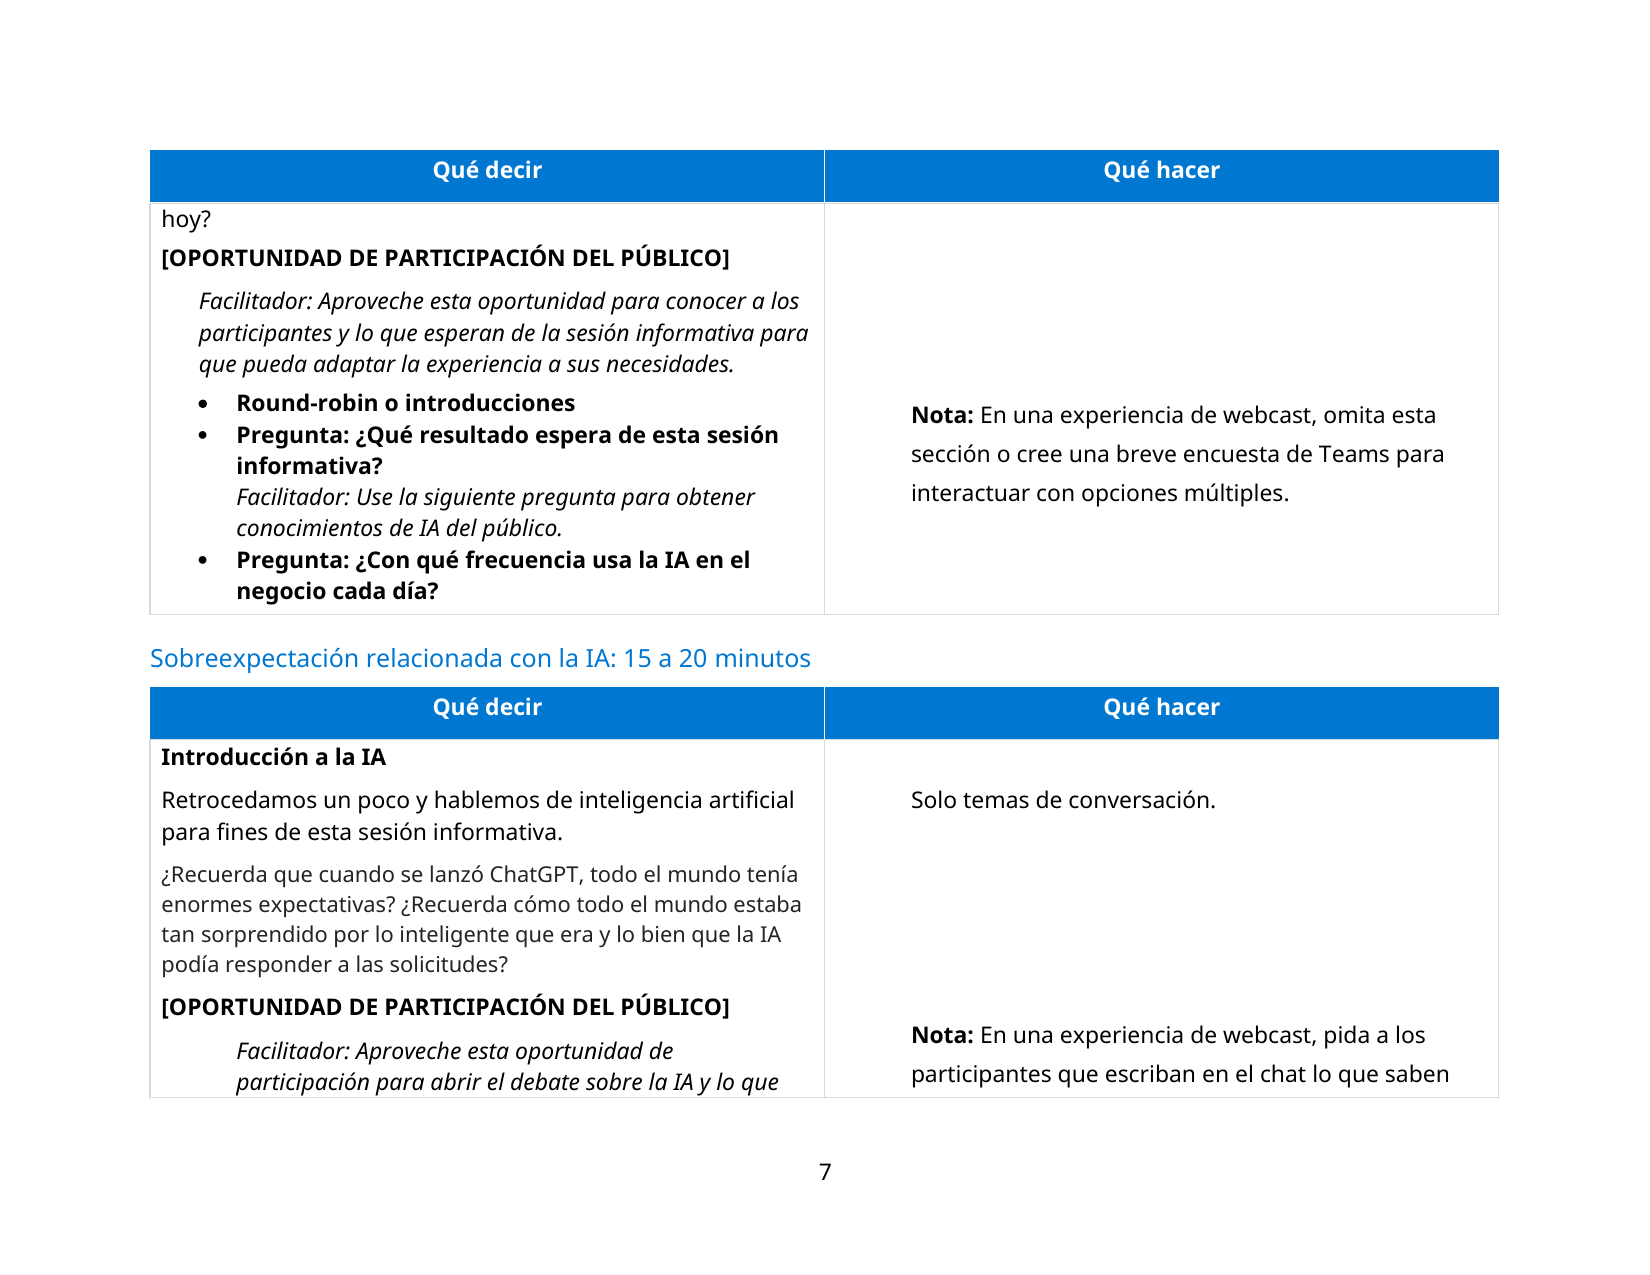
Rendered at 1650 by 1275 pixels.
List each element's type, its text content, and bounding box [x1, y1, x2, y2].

table_header Qué hacer [825, 150, 1499, 202]
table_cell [151, 204, 824, 614]
table_header Qué decir [150, 687, 824, 739]
table_header Qué hacer [825, 687, 1499, 739]
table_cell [151, 740, 824, 1097]
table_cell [825, 740, 1498, 1097]
table_header Qué decir [150, 150, 824, 202]
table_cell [825, 204, 1498, 614]
subtitle Sobreexpectación relacionada con la IA: 15 a 20 minutos [150, 640, 1500, 674]
